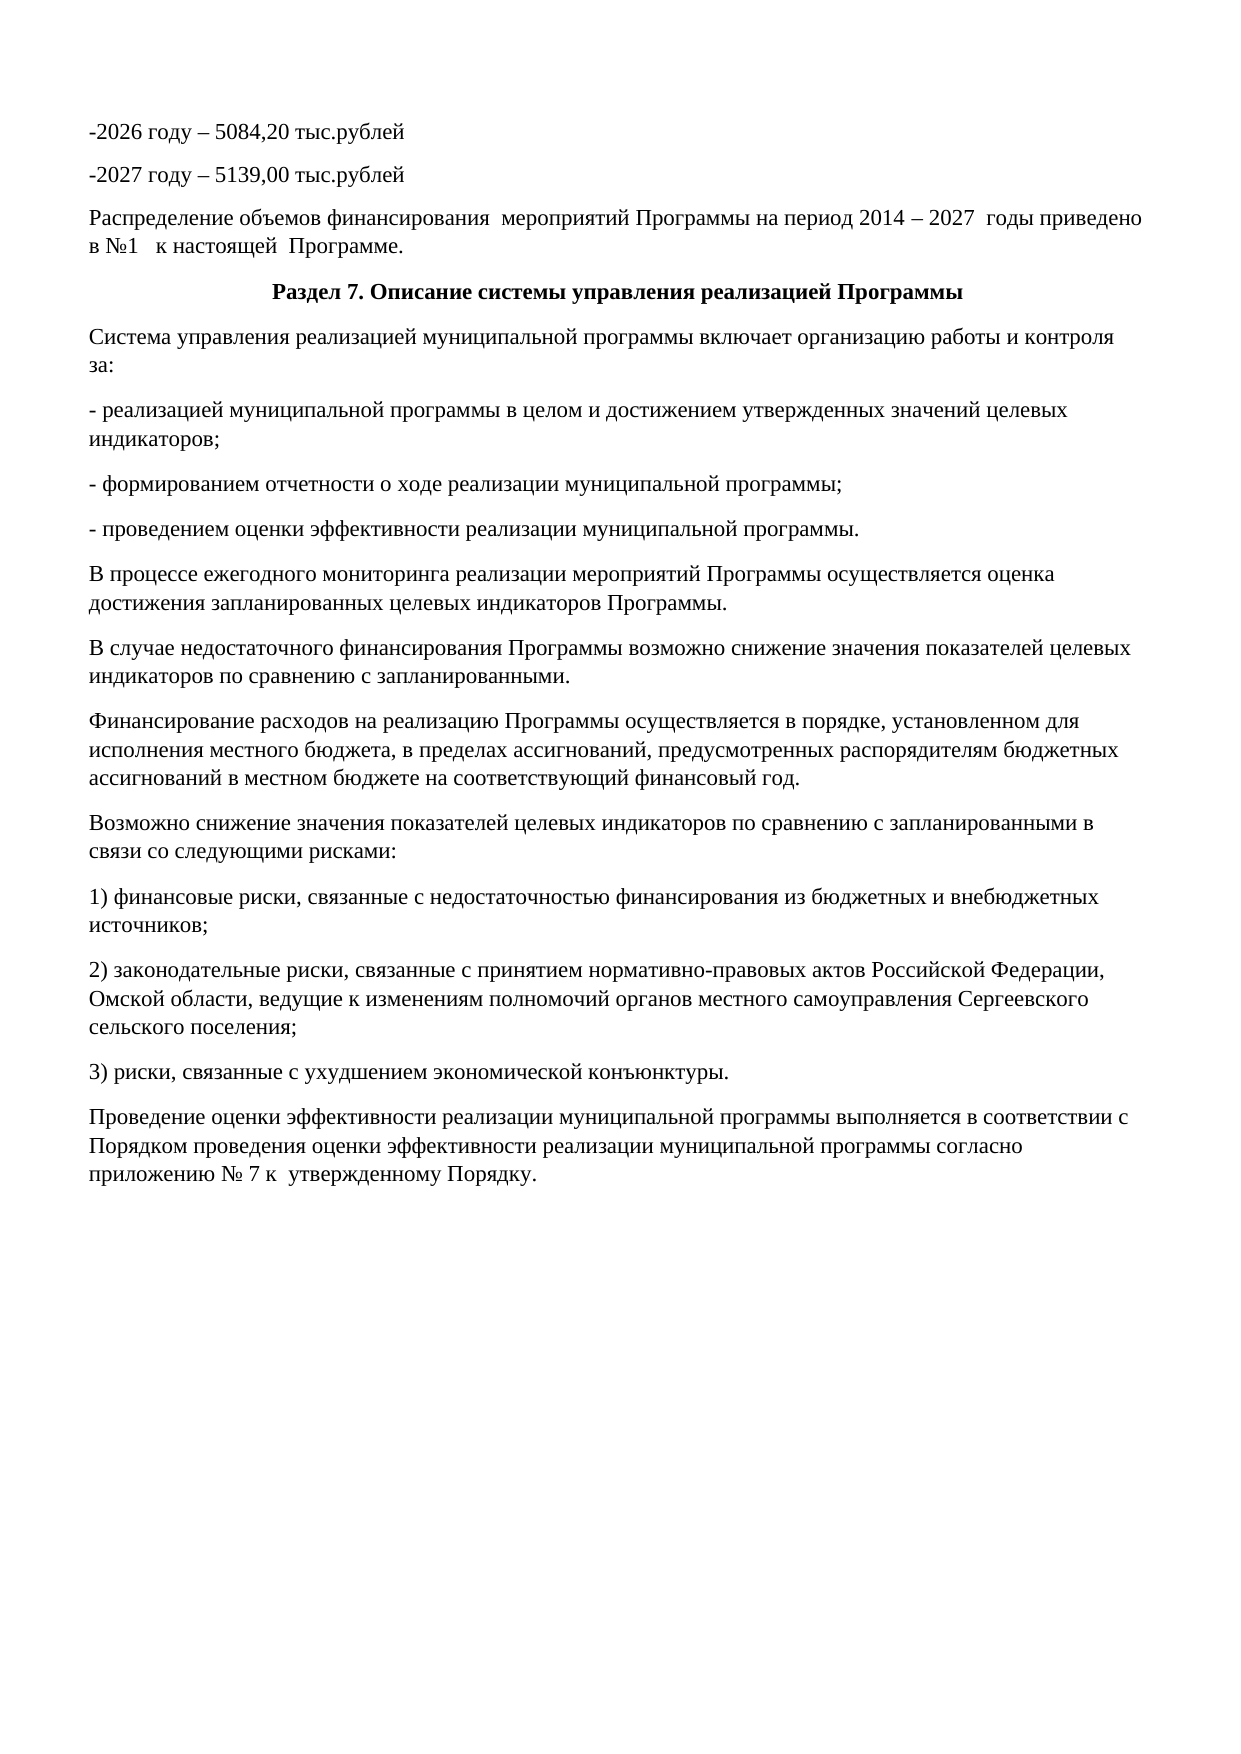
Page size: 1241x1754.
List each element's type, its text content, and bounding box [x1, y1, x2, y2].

text Финансирование расходов на реализацию Программы осуществляется в порядке, установленном для исполнения местного бюджета, в пределах ассигнований, предусмотренных распорядителям бюджетных ассигнований в местном бюджете на соответствующий финансовый год. [89, 707, 1147, 790]
text 3) риски, связанные с ухудшением экономической конъюнктуры. [89, 1058, 1147, 1084]
text Проведение оценки эффективности реализации муниципальной программы выполняется в соответствии с Порядком проведения оценки эффективности реализации муниципальной программы согласно приложению № 7 к утвержденному Порядку. [89, 1103, 1147, 1187]
text Система управления реализацией муниципальной программы включает организацию работы и контроля за: [89, 323, 1147, 378]
text В процессе ежегодного мониторинга реализации мероприятий Программы осуществляется оценка достижения запланированных целевых индикаторов Программы. [89, 560, 1147, 615]
text В случае недостаточного финансирования Программы возможно снижение значения показателей целевых индикаторов по сравнению с запланированными. [89, 634, 1147, 688]
text - реализацией муниципальной программы в целом и достижением утвержденных значений целевых индикаторов; [89, 396, 1147, 451]
text - формированием отчетности о ходе реализации муниципальной программы; [89, 470, 1147, 496]
text 1) финансовые риски, связанные с недостаточностью финансирования из бюджетных и внебюджетных источников; [89, 883, 1147, 937]
text -2027 году – 5139,00 тыс.рублей [89, 161, 1147, 187]
text Возможно снижение значения показателей целевых индикаторов по сравнению с запланированными в связи со следующими рисками: [89, 809, 1147, 864]
text -2026 году – 5084,20 тыс.рублей [89, 118, 1147, 144]
text Распределение объемов финансирования мероприятий Программы на период 2014 – 2027 годы приведено в №1 к настоящей Программе. [89, 204, 1147, 259]
text 2) законодательные риски, связанные с принятием нормативно-правовых актов Российской Федерации, Омской области, ведущие к изменениям полномочий органов местного самоуправления Сергеевского сельского поселения; [89, 956, 1147, 1039]
text Раздел 7. Описание системы управления реализацией Программы [89, 278, 1147, 304]
text - проведением оценки эффективности реализации муниципальной программы. [89, 515, 1147, 541]
